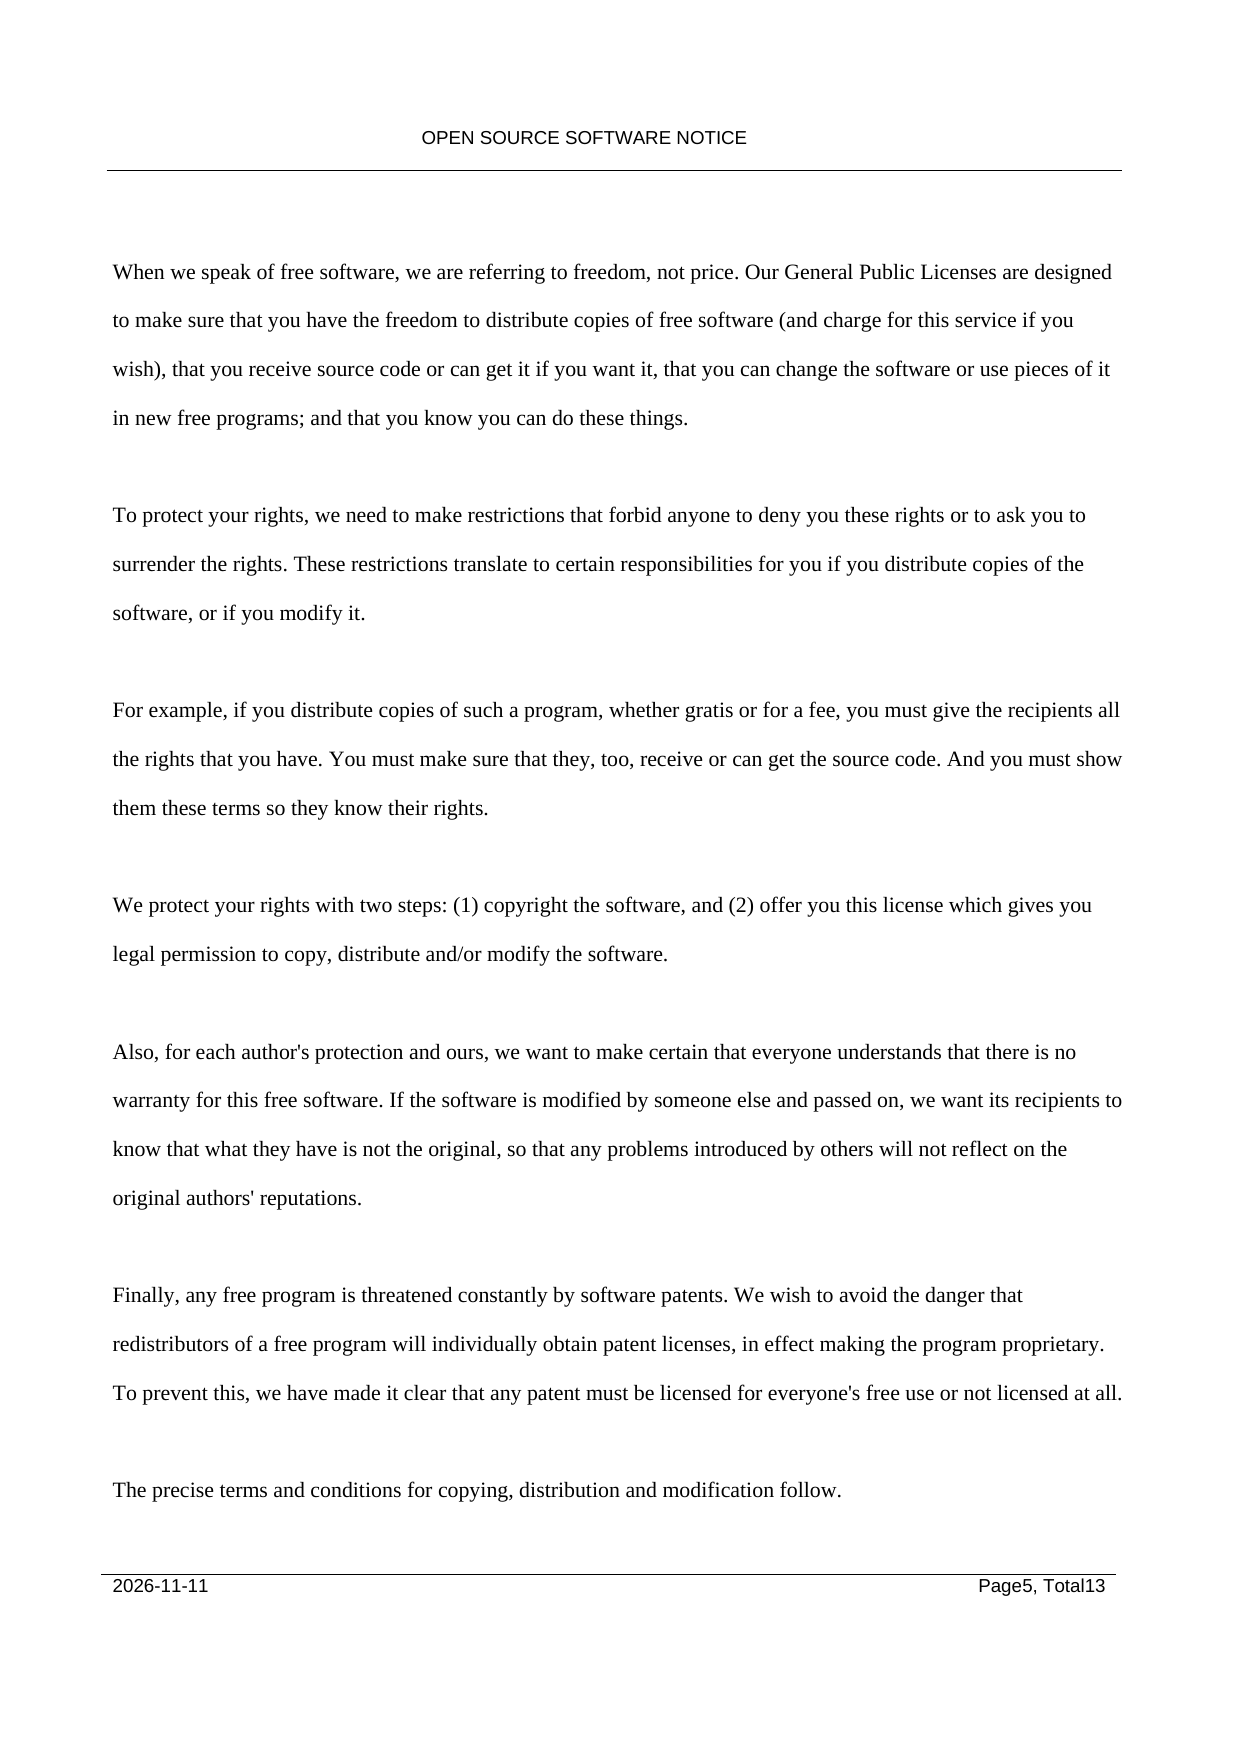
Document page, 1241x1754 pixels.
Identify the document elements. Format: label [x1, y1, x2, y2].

text [112, 206, 1128, 1506]
